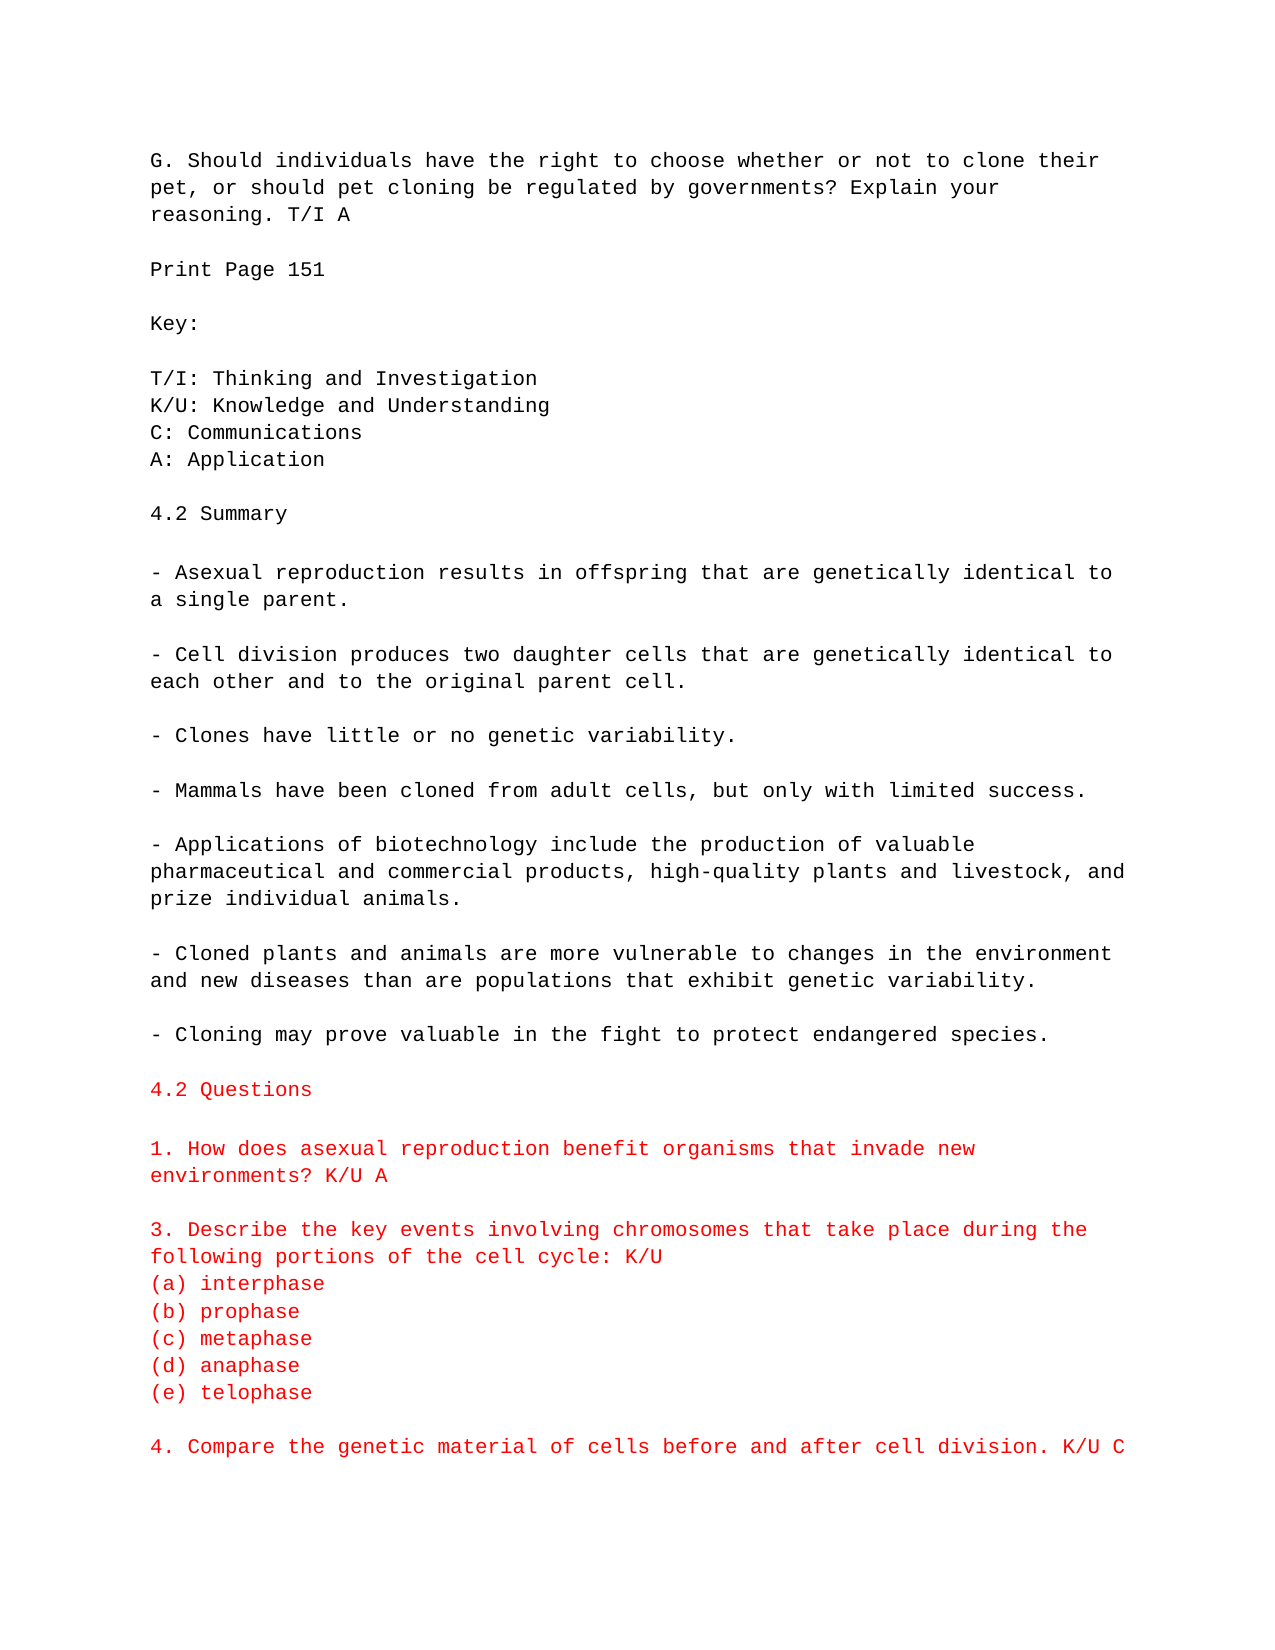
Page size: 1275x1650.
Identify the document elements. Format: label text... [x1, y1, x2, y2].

text G. Should individuals have the right to choose whether or not to clone their pet, or should pet cloning be regulated by governments? Explain your reasoning. T/I A [150, 150, 1125, 228]
text C: Communications [150, 422, 1125, 446]
text T/I: Thinking and Investigation [150, 367, 1125, 391]
text (b) prophase [150, 1301, 1125, 1324]
text - Clones have little or no genetic variability. [150, 725, 1125, 749]
text - Cell division produces two daughter cells that are genetically identical to each other and to the original parent cell. [150, 644, 1125, 694]
text 3. Describe the key events involving chromosomes that take place during the following portions of the cell cycle: K/U [150, 1219, 1125, 1270]
text - Cloned plants and animals are more vulnerable to changes in the environment and new diseases than are populations that exhibit genetic variability. [150, 943, 1125, 994]
text - Asexual reproduction results in offspring that are genetically identical to a single parent. [150, 562, 1125, 613]
text Key: [150, 313, 1125, 337]
text 4. Compare the genetic material of cells before and after cell division. K/U C [150, 1437, 1125, 1460]
text K/U: Knowledge and Understanding [150, 395, 1125, 418]
text A: Application [150, 449, 1125, 473]
text (c) metaphase [150, 1328, 1125, 1351]
text (a) interphase [150, 1273, 1125, 1297]
text - Cloning may prove valuable in the fight to protect endangered species. [150, 1024, 1125, 1048]
text - Mammals have been cloned from adult cells, but only with limited success. [150, 780, 1125, 803]
text 1. How does asexual reproduction benefit organisms that invade new environments? K/U A [150, 1137, 1125, 1188]
text (e) telophase [150, 1382, 1125, 1406]
text Print Page 151 [150, 259, 1125, 282]
text (d) anaphase [150, 1355, 1125, 1379]
text - Applications of biotechnology include the production of valuable pharmaceutical and commercial products, high-quality plants and livestock, and prize individual animals. [150, 834, 1125, 912]
text 4.2 Summary [150, 503, 1125, 527]
text 4.2 Questions [150, 1079, 1125, 1102]
